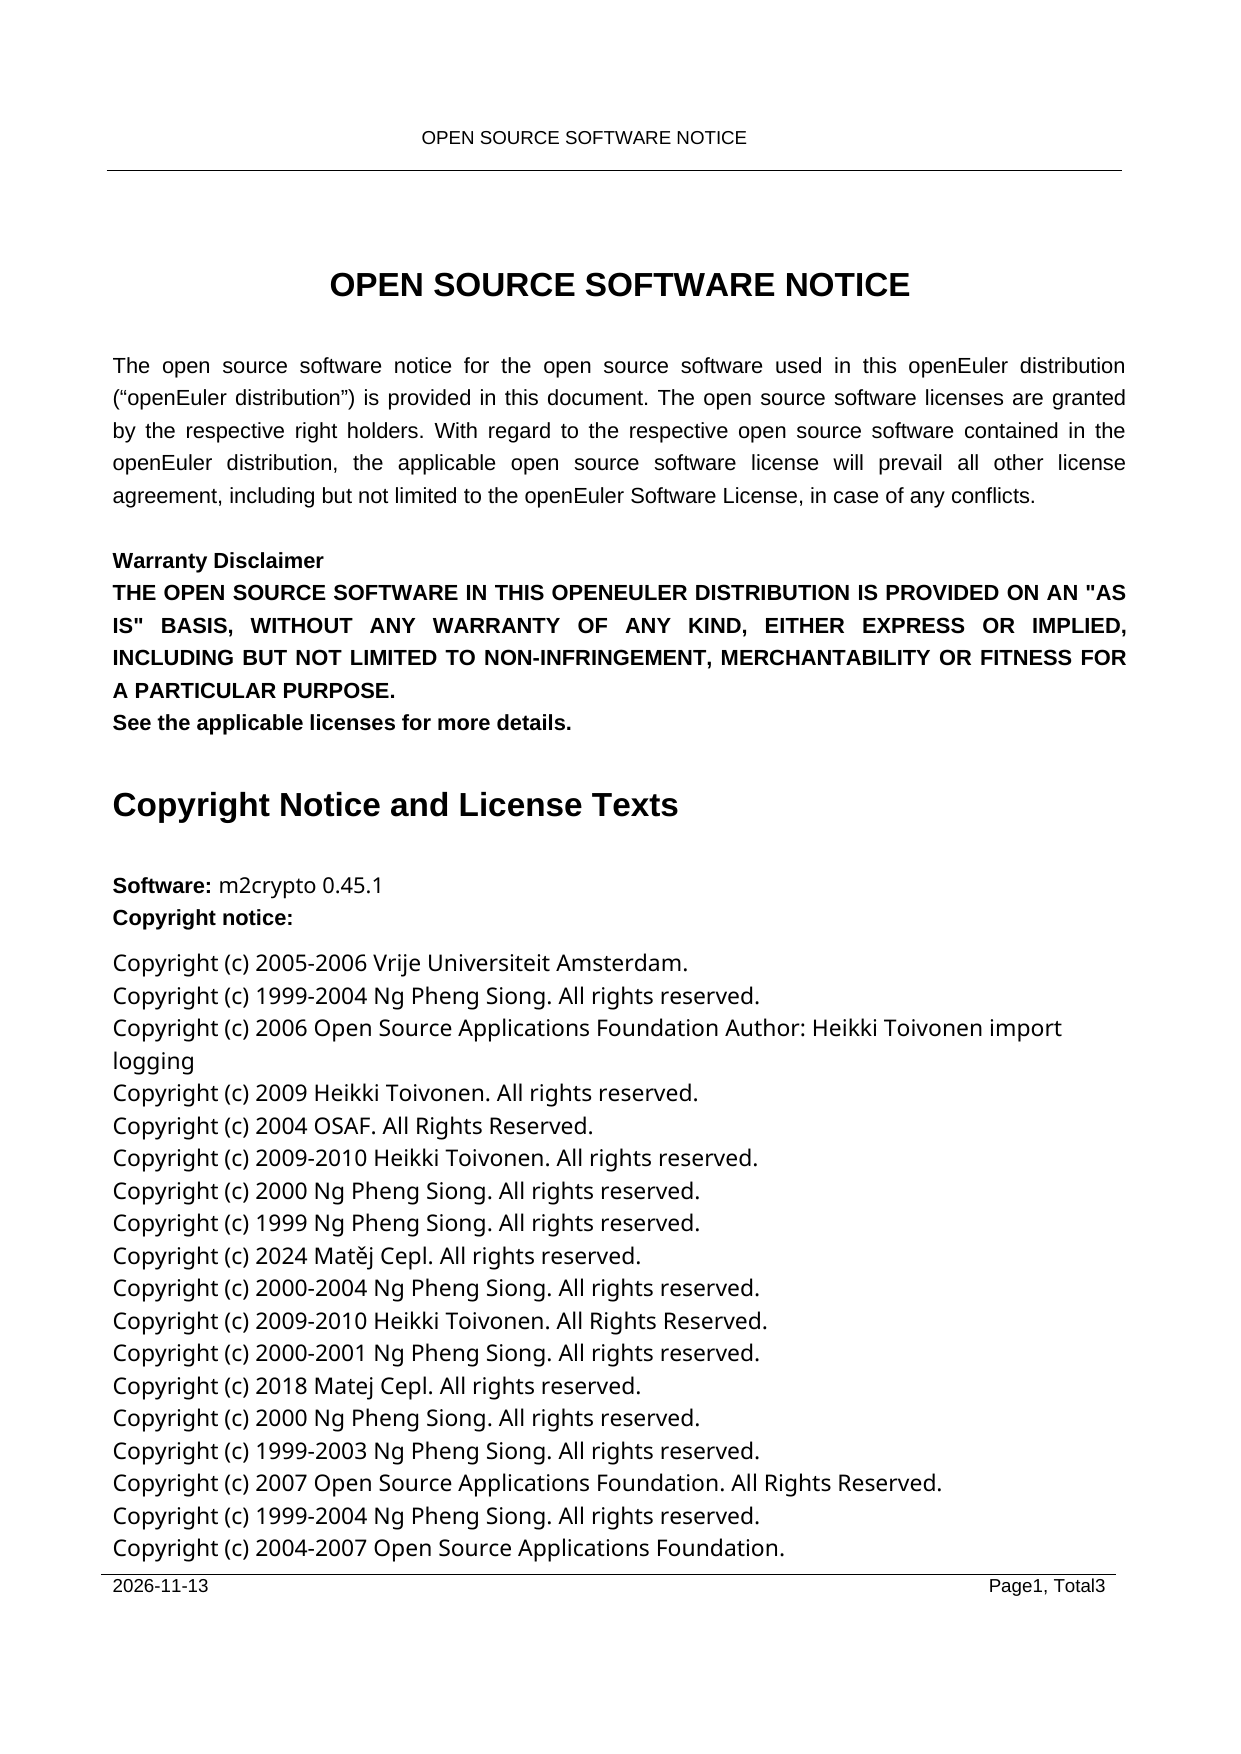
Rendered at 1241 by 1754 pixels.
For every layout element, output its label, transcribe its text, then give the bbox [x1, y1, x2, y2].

text THE OPEN SOURCE SOFTWARE IN THIS OPENEULER DISTRIBUTION IS PROVIDED ON AN "AS IS" BASIS, WITHOUT ANY WARRANTY OF ANY KIND, EITHER EXPRESS OR IMPLIED, INCLUDING BUT NOT LIMITED TO NON-INFRINGEMENT, MERCHANTABILITY OR FITNESS FOR A PARTICULAR PURPOSE. See the applicable licenses for more details. [112, 576, 1128, 739]
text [112, 947, 1128, 1564]
title Software: m2crypto 0.45.1 [112, 869, 1128, 901]
text Copyright notice: [112, 901, 1128, 934]
text Copyright Notice and License Texts [112, 771, 1128, 836]
text The open source software notice for the open source software used in this openEuler distribution (“openEuler distribution”) is provided in this document. The open source software licenses are granted by the respective right holders. With regard to the respective open source software contained in the openEuler distribution, the applicable open source software license will prevail all other license agreement, including but not limited to the openEuler Software License, in case of any conflicts. [112, 349, 1128, 511]
text OPEN SOURCE SOFTWARE NOTICE [112, 251, 1128, 316]
text Warranty Disclaimer [112, 544, 1128, 576]
